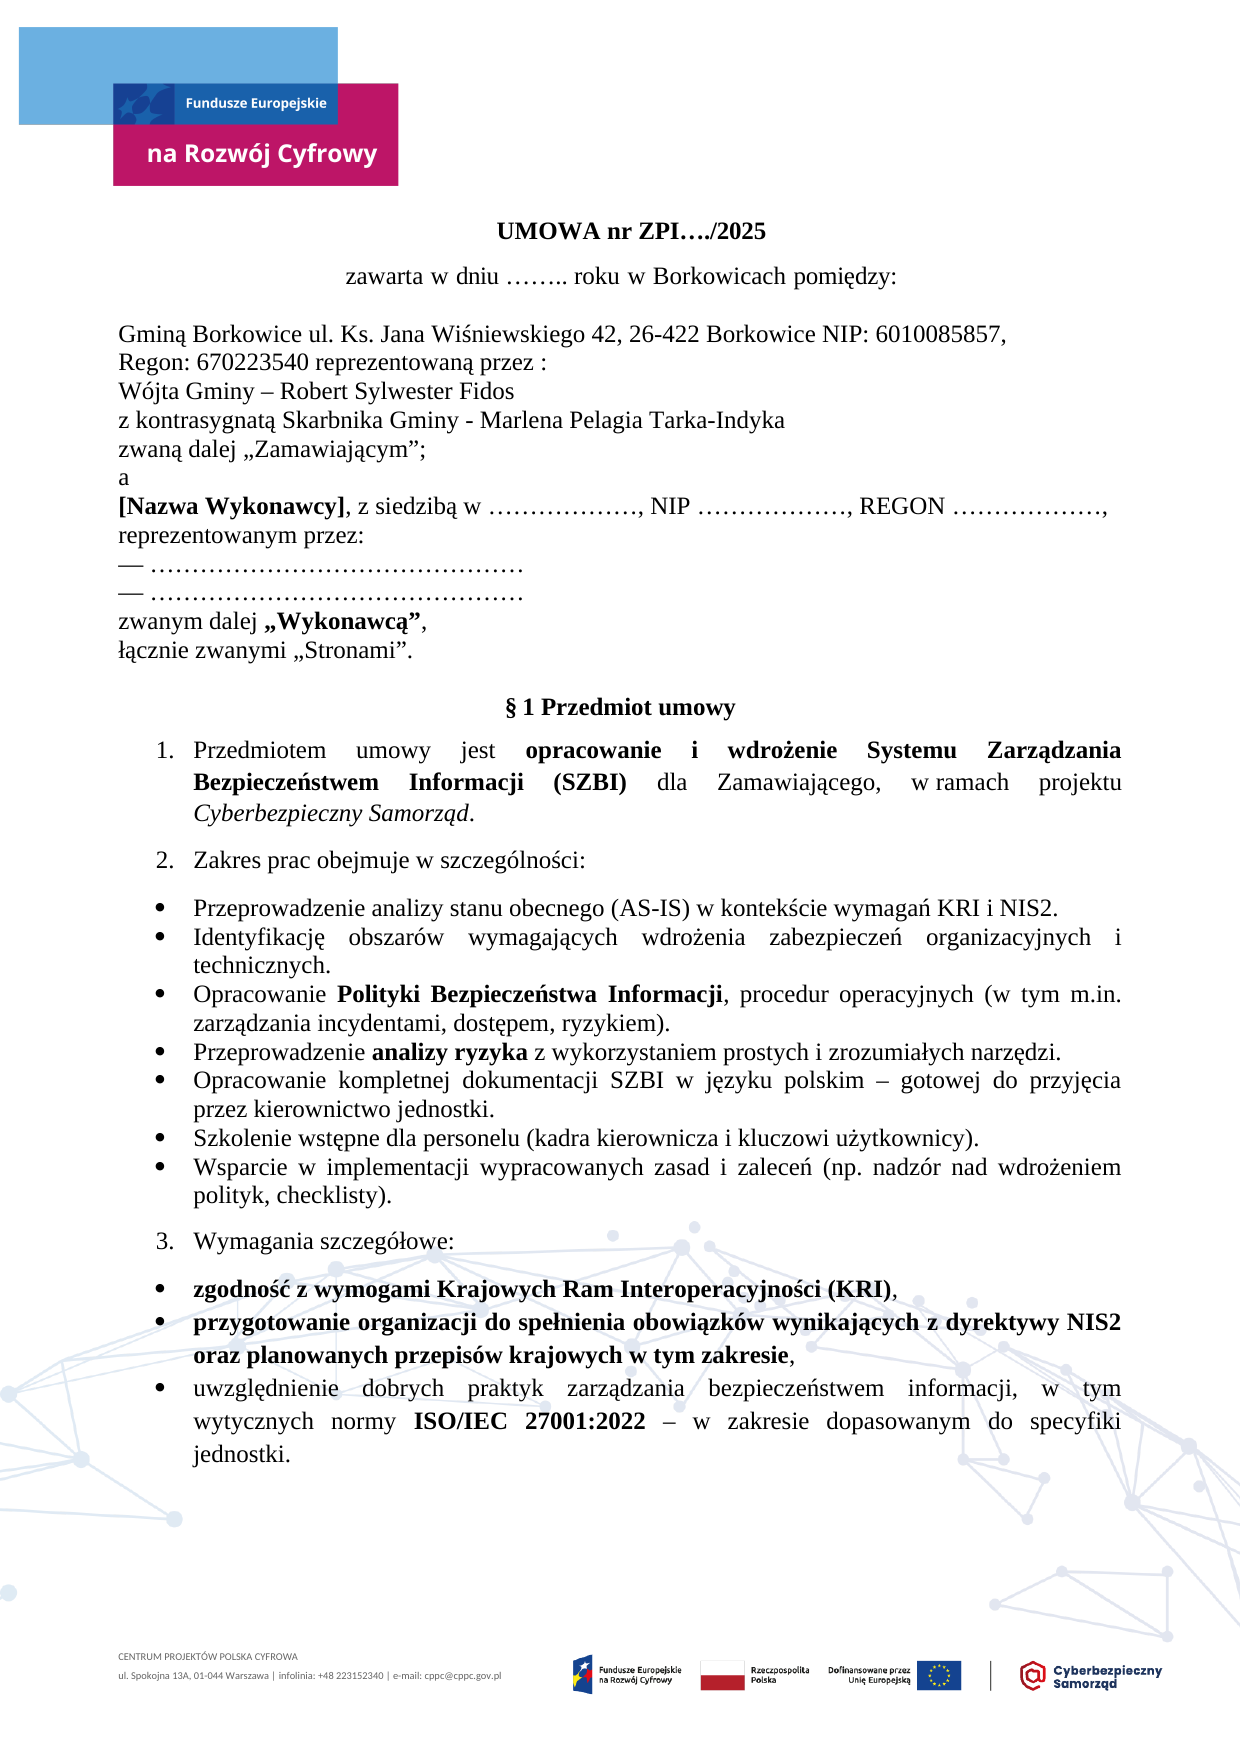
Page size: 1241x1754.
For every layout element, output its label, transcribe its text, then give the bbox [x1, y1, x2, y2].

list zgodność z wymogami Krajowych Ram Interoperacyjności (KRI), [156, 1274, 1122, 1302]
text Regon: 670223540 reprezentowaną przez : [118, 347, 1122, 376]
list Wymagania szczegółowe: [156, 1226, 1122, 1255]
text a [Nazwa Wykonawcy], z siedzibą w ………………, NIP ………………, REGON ………………, reprezentowanym przez: — ……………………………………… — ……………………………………… zwanym dalej „Wykonawcą”, łącznie zwanymi „Stronami”. [118, 462, 1122, 664]
list przygotowanie organizacji do spełnienia obowiązków wynikających z dyrektywy NIS2 oraz planowanych przepisów krajowych w tym zakresie, [156, 1307, 1122, 1368]
text Gminą Borkowice ul. Ks. Jana Wiśniewskiego 42, 26-422 Borkowice NIP: 6010085857, [118, 319, 1122, 347]
text z kontrasygnatą Skarbnika Gminy - Marlena Pelagia Tarka-Indyka [118, 405, 1122, 434]
list Przeprowadzenie analizy ryzyka z wykorzystaniem prostych i zrozumiałych narzędzi. [156, 1037, 1122, 1066]
picture [18, 27, 399, 186]
list Opracowanie Polityki Bezpieczeństwa Informacji, procedur operacyjnych (w tym m.in. zarządzania incydentami, dostępem, ryzykiem). [156, 979, 1122, 1037]
text zwaną dalej „Zamawiającym”; [118, 434, 1122, 462]
text § 1 Przedmiot umowy [118, 692, 1122, 721]
picture [0, 1221, 1240, 1754]
text Wójta Gminy – Robert Sylwester Fidos [118, 376, 1122, 405]
text zawarta w dniu …….. roku w Borkowicach pomiędzy: [345, 261, 1122, 290]
list Szkolenie wstępne dla personelu (kadra kierownicza i kluczowi użytkownicy). [156, 1123, 1122, 1152]
text UMOWA nr ZPI…./2025 [496, 216, 1122, 245]
list Przeprowadzenie analizy stanu obecnego (AS-IS) w kontekście wymagań KRI i NIS2. [156, 893, 1122, 922]
list Identyfikację obszarów wymagających wdrożenia zabezpieczeń organizacyjnych i technicznych. [156, 922, 1122, 979]
list Zakres prac obejmuje w szczególności: [156, 845, 1122, 874]
list uwzględnienie dobrych praktyk zarządzania bezpieczeństwem informacji, w tym wytycznych normy ISO/IEC 27001:2022 – w zakresie dopasowanym do specyfiki jednostki. [156, 1373, 1122, 1467]
list Wsparcie w implementacji wypracowanych zasad i zaleceń (np. nadzór nad wdrożeniem polityk, checklisty). [156, 1152, 1122, 1209]
list Opracowanie kompletnej dokumentacji SZBI w języku polskim – gotowej do przyjęcia przez kierownictwo jednostki. [156, 1066, 1122, 1123]
list Przedmiotem umowy jest opracowanie i wdrożenie Systemu Zarządzania Bezpieczeństwem Informacji (SZBI) dla Zamawiającego, w ramach projektu Cyberbezpieczny Samorząd. [156, 736, 1122, 826]
